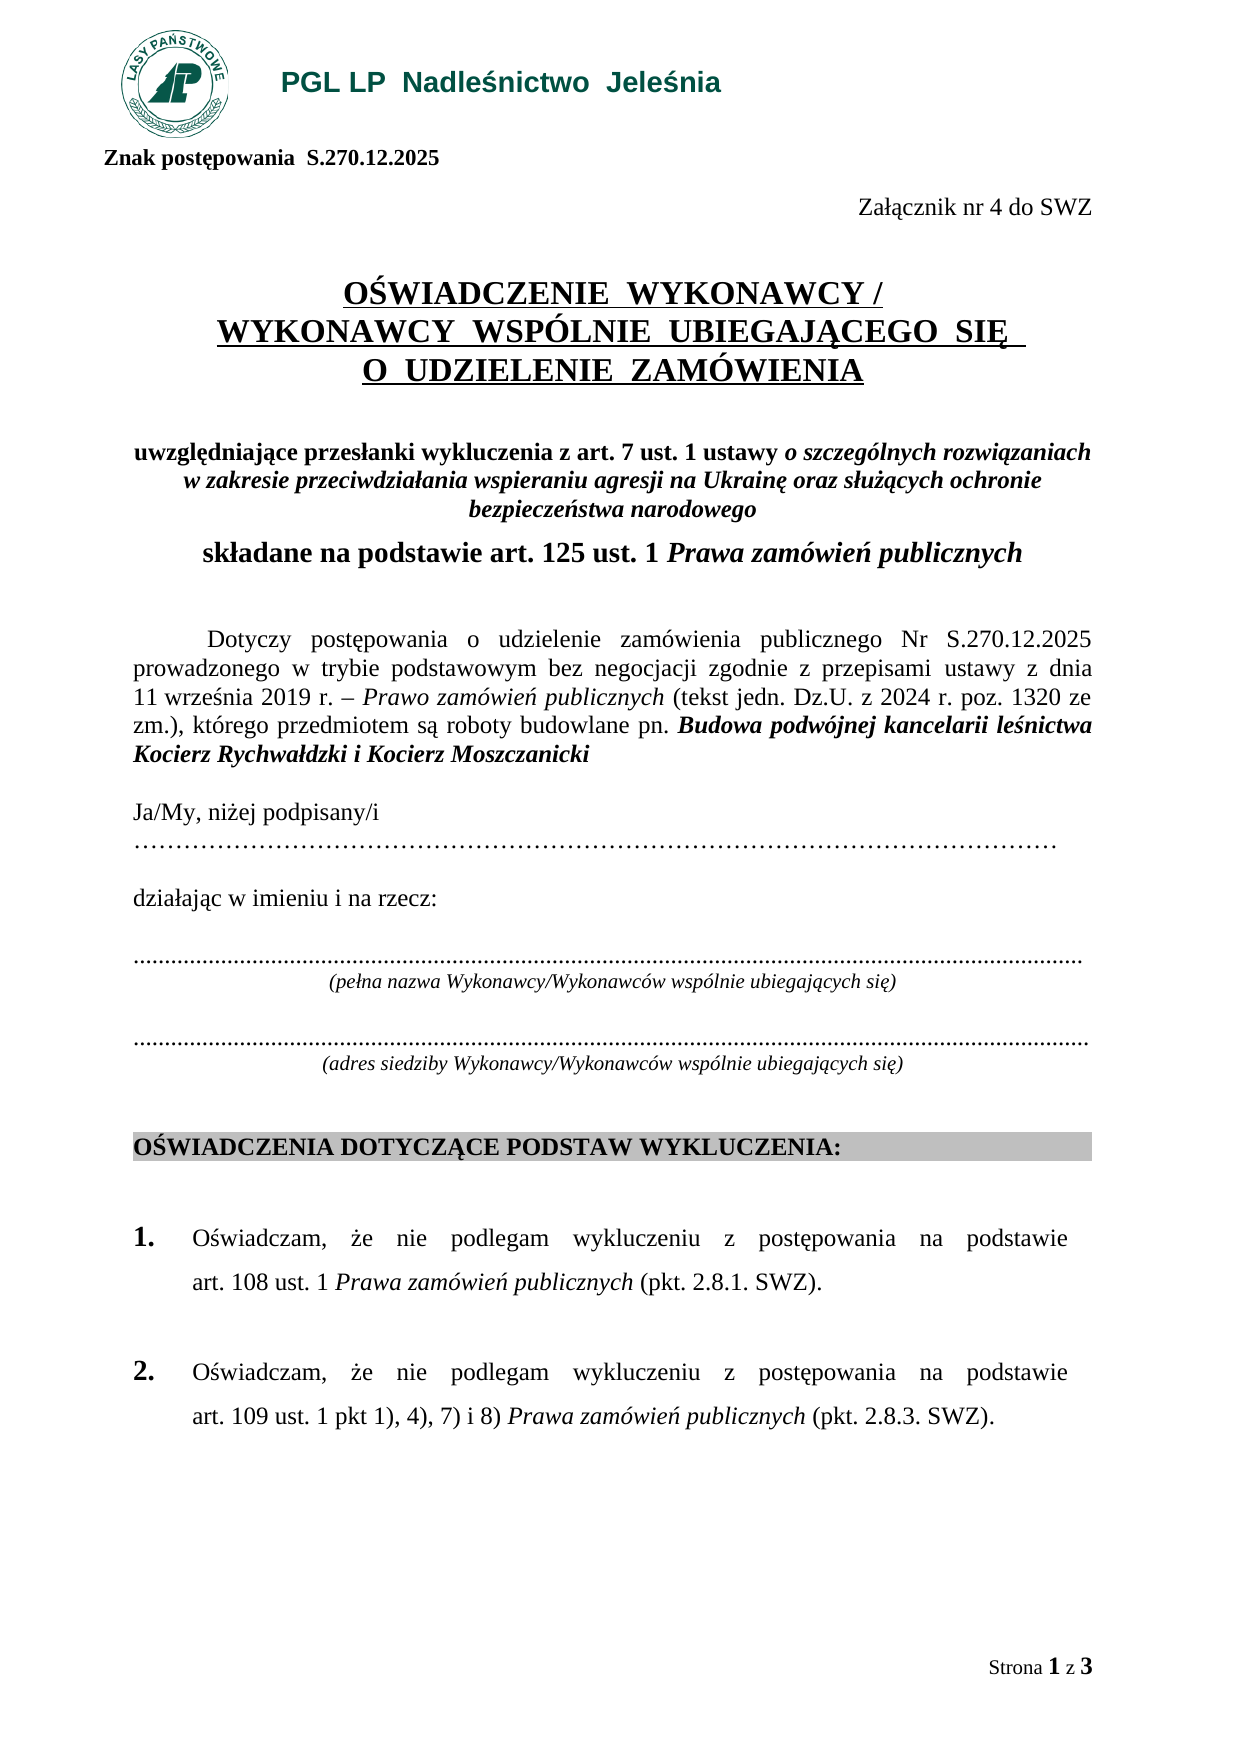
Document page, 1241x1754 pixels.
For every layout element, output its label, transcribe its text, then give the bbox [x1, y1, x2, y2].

text O UDZIELENIE ZAMÓWIENIA [133, 350, 1092, 388]
text działając w imieniu i na rzecz: [133, 883, 1092, 912]
text ........................................................................................................................................................ [133, 941, 1092, 969]
text ………………………………………………………………………………………………… [133, 826, 1092, 854]
text (adres siedziby Wykonawcy/Wykonawców wspólnie ubiegających się) [133, 1051, 1092, 1075]
list Oświadczam, że nie podlegam wykluczeniu z postępowania na podstawie art. 109 ust. 1 pkt 1), 4), 7) i 8) Prawa zamówień publicznych (pkt. 2.8.3. SWZ). [133, 1353, 1092, 1429]
text ......................................................................................................................................................... [133, 1022, 1092, 1051]
text składane na podstawie art. 125 ust. 1 Prawa zamówień publicznych [133, 536, 1092, 569]
text OŚWIADCZENIA DOTYCZĄCE PODSTAW WYKLUCZENIA: [133, 1132, 1092, 1161]
text OŚWIADCZENIE WYKONAWCY / [133, 273, 1092, 312]
text Załącznik nr 4 do SWZ [133, 192, 1092, 221]
text Ja/My, niżej podpisany/i [133, 797, 1092, 826]
list Oświadczam, że nie podlegam wykluczeniu z postępowania na podstawie art. 108 ust. 1 Prawa zamówień publicznych (pkt. 2.8.1. SWZ). [133, 1219, 1092, 1295]
text Dotyczy postępowania o udzielenie zamówienia publicznego Nr S.270.12.2025 prowadzonego w trybie podstawowym bez negocjacji zgodnie z przepisami ustawy z dnia 11 września 2019 r. – Prawo zamówień publicznych (tekst jedn. Dz.U. z 2024 r. poz. 1320 ze zm.), którego przedmiotem są roboty budowlane pn. Budowa podwójnej kancelarii leśnictwa Kocierz Rychwałdzki i Kocierz Moszczanicki [133, 624, 1092, 768]
text uwzględniające przesłanki wykluczenia z art. 7 ust. 1 ustawy o szczególnych rozwiązaniach w zakresie przeciwdziałania wspieraniu agresji na Ukrainę oraz służących ochronie bezpieczeństwa narodowego [133, 437, 1092, 523]
text WYKONAWCY WSPÓLNIE UBIEGAJĄCEGO SIĘ [133, 312, 1092, 350]
text (pełna nazwa Wykonawcy/Wykonawców wspólnie ubiegających się) [133, 969, 1092, 993]
